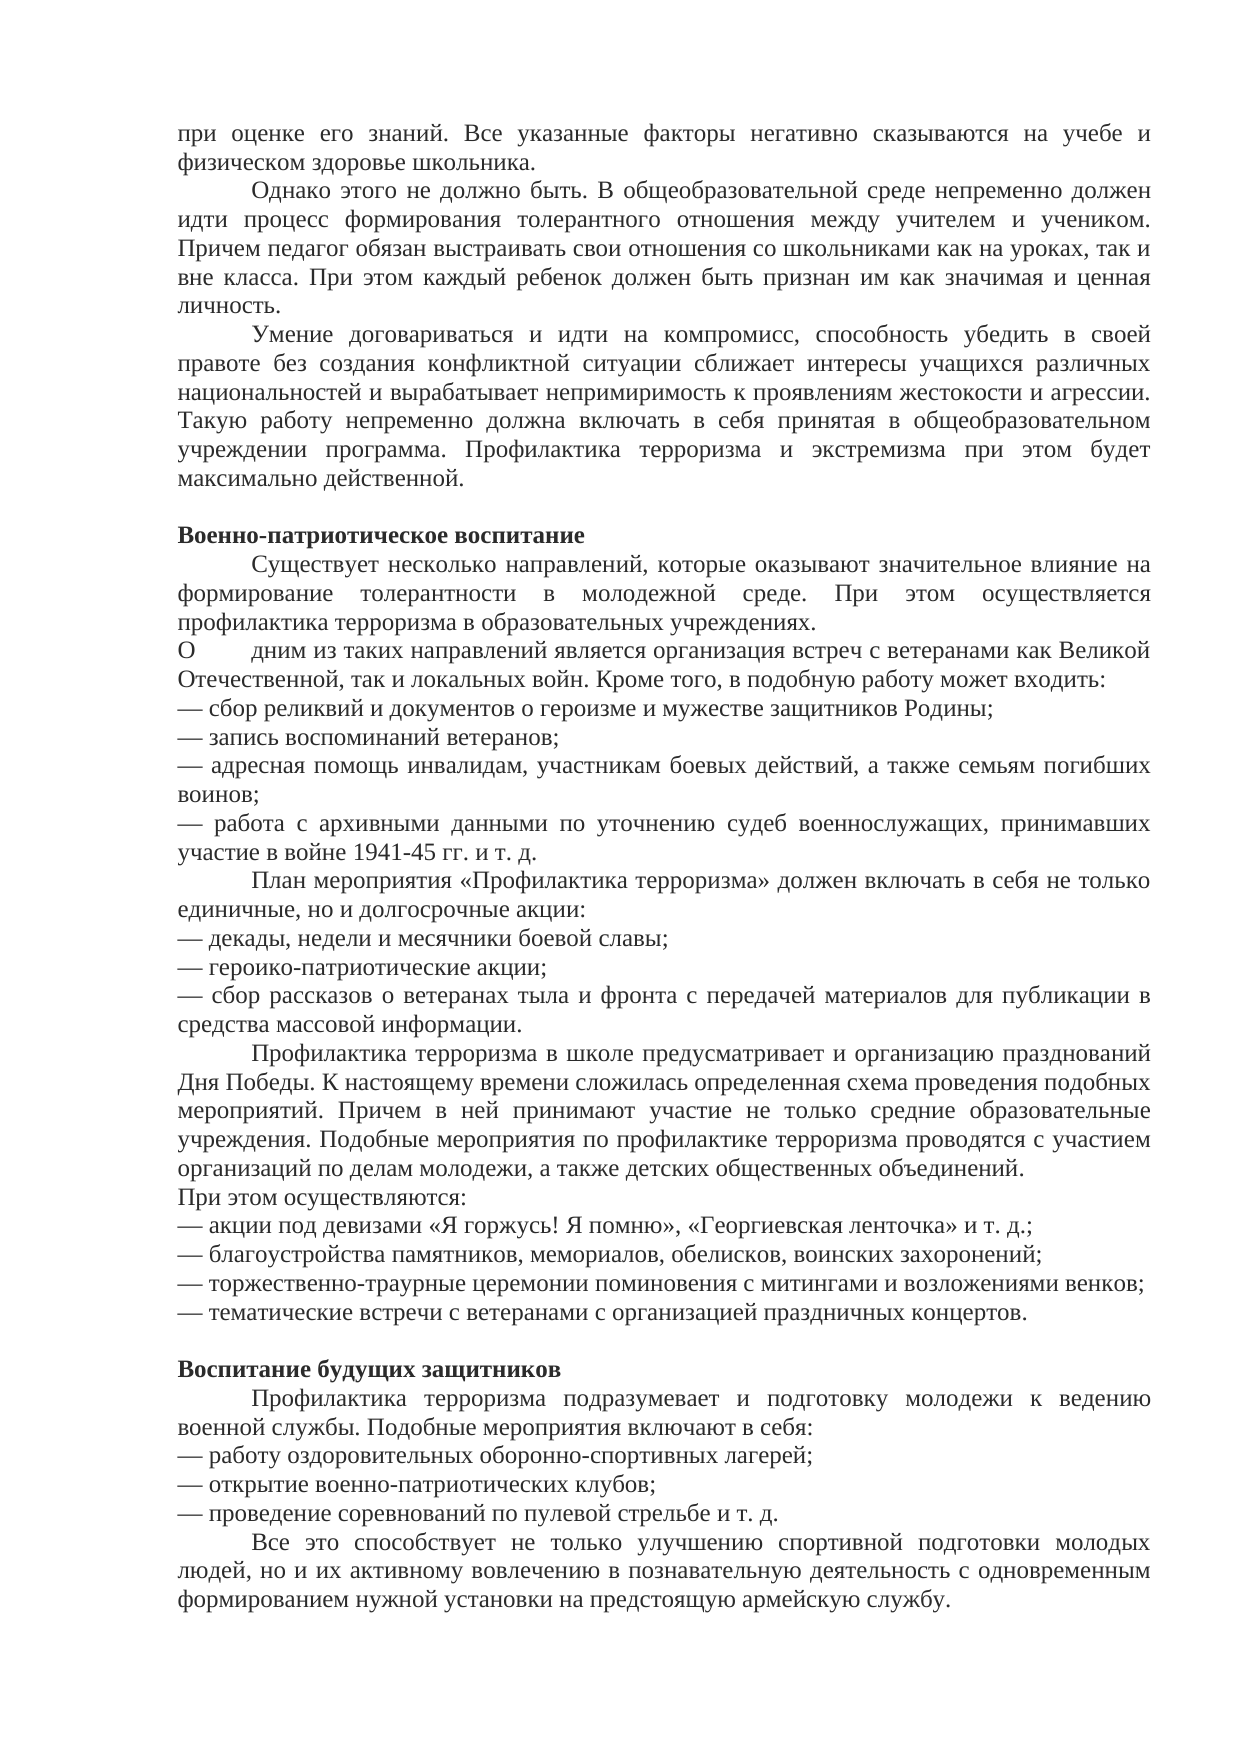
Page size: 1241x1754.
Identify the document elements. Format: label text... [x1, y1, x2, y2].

text План мероприятия «Профилактика терроризма» должен включать в себя не только единичные, но и долгосрочные акции: [177, 866, 1152, 923]
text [177, 118, 1152, 176]
text При этом осуществляются: [177, 1182, 1152, 1211]
text — открытие военно-патриотических клубов; [177, 1469, 1152, 1498]
text — сбор реликвий и документов о героизме и мужестве защитников Родины; [177, 693, 1152, 722]
text — работу оздоровительных оборонно-спортивных лагерей; [177, 1441, 1152, 1469]
text — сбор рассказов о ветеранах тыла и фронта с передачей материалов для публикации в средства массовой информации. [177, 981, 1152, 1038]
text Все это способствует не только улучшению спортивной подготовки молодых людей, но и их активному вовлечению в познавательную деятельность с одновременным формированием нужной установки на предстоящую армейскую службу. [177, 1527, 1152, 1613]
text — запись воспоминаний ветеранов; [177, 722, 1152, 751]
text — тематические встречи с ветеранами с организацией праздничных концертов. [177, 1297, 1152, 1326]
text — работа с архивными данными по уточнению судеб военнослужащих, принимавших участие в войне 1941-45 гг. и т. д. [177, 808, 1152, 866]
text — проведение соревнований по пулевой стрельбе и т. д. [177, 1498, 1152, 1527]
text Умение договариваться и идти на компромисс, способность убедить в своей правоте без создания конфликтной ситуации сближает интересы учащихся различных национальностей и вырабатывает непримиримость к проявлениям жестокости и агрессии. Такую работу непременно должна включать в себя принятая в общеобразовательном учреждении программа. Профилактика терроризма и экстремизма при этом будет максимально действенной. [177, 319, 1152, 492]
text Профилактика терроризма подразумевает и подготовку молодежи к ведению военной службы. Подобные мероприятия включают в себя: [177, 1383, 1152, 1441]
text — декады, недели и месячники боевой славы; [177, 923, 1152, 952]
text — благоустройства памятников, мемориалов, обелисков, воинских захоронений; [177, 1239, 1152, 1268]
text — торжественно-траурные церемонии поминовения с митингами и возложениями венков; [177, 1268, 1152, 1297]
text Воспитание будущих защитников [177, 1354, 1152, 1383]
text О дним из таких направлений является организация встреч с ветеранами как Великой Отечественной, так и локальных войн. Кроме того, в подобную работу может входить: [177, 636, 1152, 693]
text Однако этого не должно быть. В общеобразовательной среде непременно должен идти процесс формирования толерантного отношения между учителем и учеником. Причем педагог обязан выстраивать свои отношения со школьниками как на уроках, так и вне класса. При этом каждый ребенок должен быть признан им как значимая и ценная личность. [177, 176, 1152, 319]
text Военно-патриотическое воспитание [177, 521, 1152, 549]
text Существует несколько направлений, которые оказывают значительное влияние на формирование толерантности в молодежной среде. При этом осуществляется профилактика терроризма в образовательных учреждениях. [177, 549, 1152, 636]
text — героико-патриотические акции; [177, 952, 1152, 981]
text — адресная помощь инвалидам, участникам боевых действий, а также семьям погибших воинов; [177, 751, 1152, 808]
text Профилактика терроризма в школе предусматривает и организацию празднований Дня Победы. К настоящему времени сложилась определенная схема проведения подобных мероприятий. Причем в ней принимают участие не только средние образовательные учреждения. Подобные мероприятия по профилактике терроризма проводятся с участием организаций по делам молодежи, а также детских общественных объединений. [177, 1038, 1152, 1182]
text — акции под девизами «Я горжусь! Я помню», «Георгиевская ленточка» и т. д.; [177, 1211, 1152, 1239]
